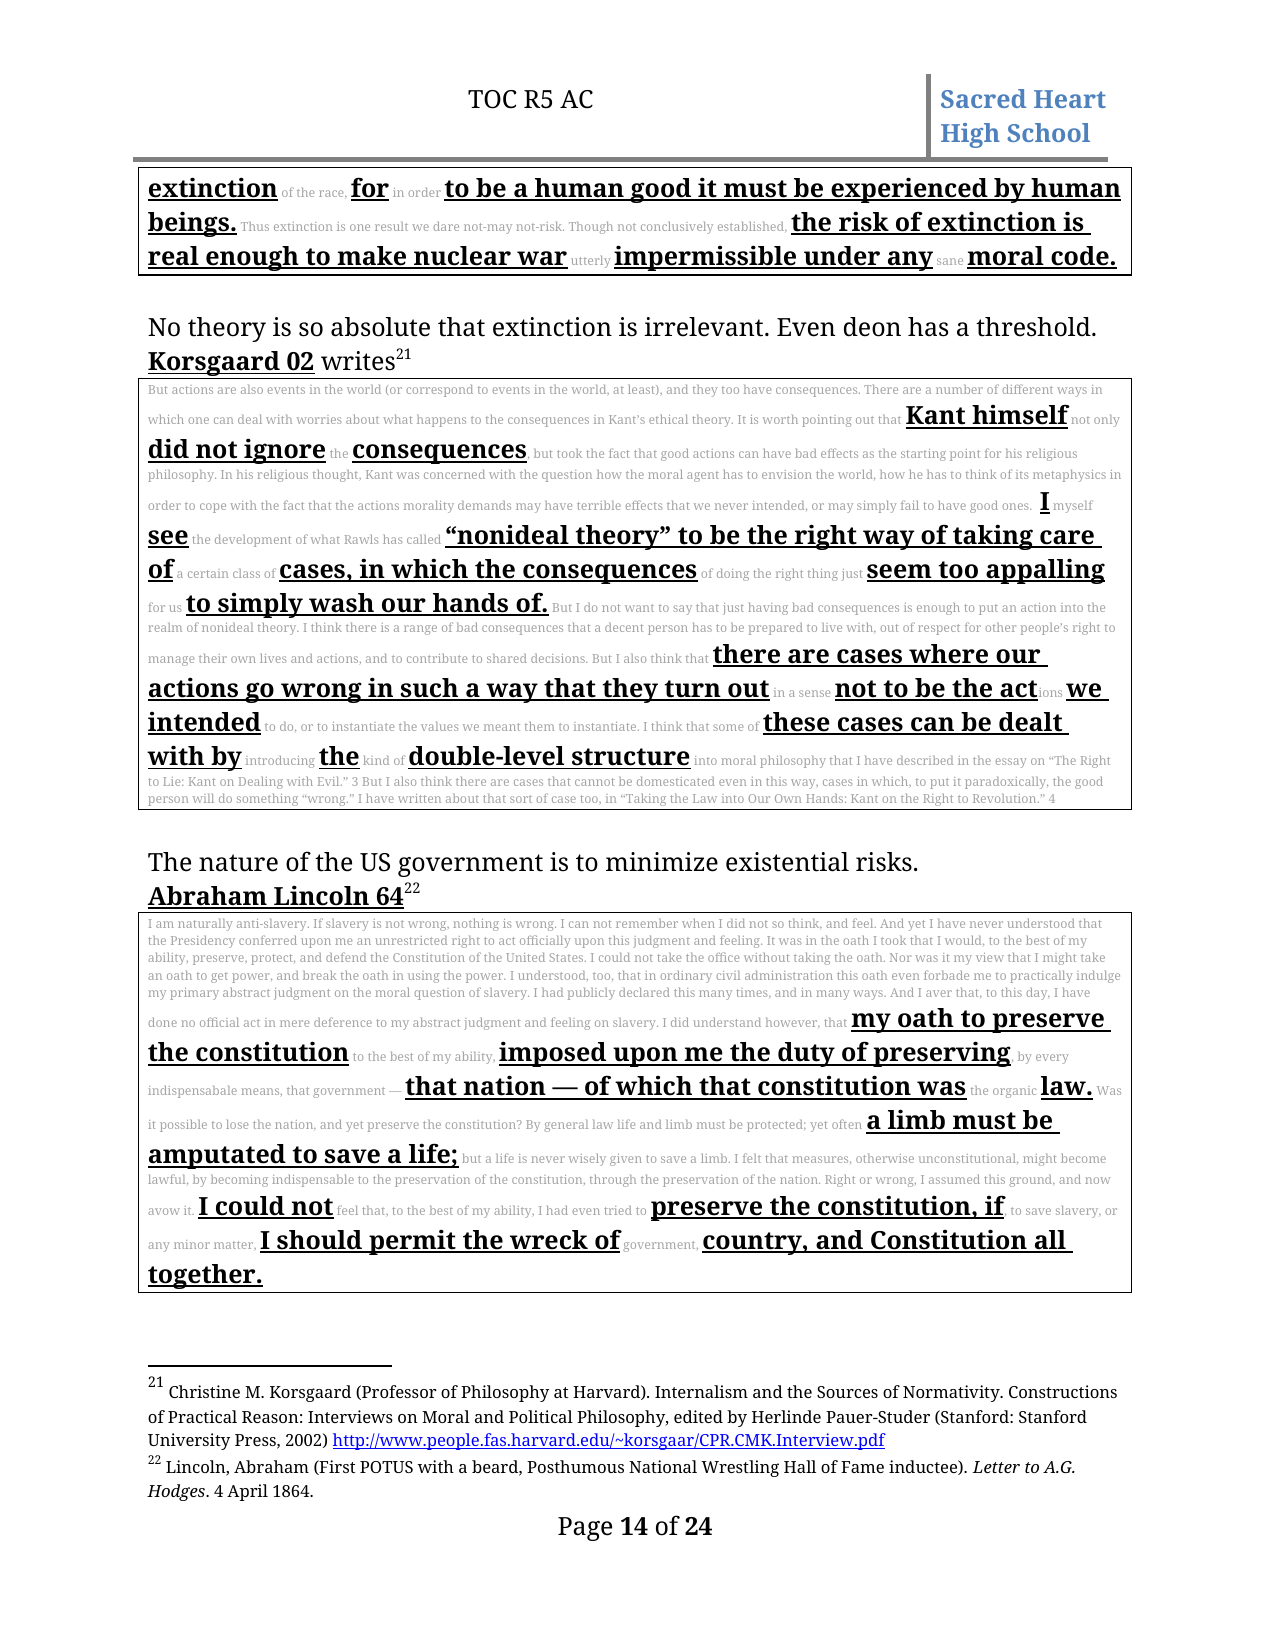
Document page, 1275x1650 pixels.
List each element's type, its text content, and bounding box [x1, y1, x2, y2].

text Korsgaard 02 writes [148, 344, 1122, 378]
text But actions are also events in the world (or correspond to events in the world, at least), and they too have consequences. There are a number of different ways in which one can deal with worries about what happens to the consequences in Kant’s ethical theory. It is worth pointing out that Kant himself not only did not ignore the consequences, but took the fact that good actions can have bad effects as the starting point for his religious philosophy. In his religious thought, Kant was concerned with the question how the moral agent has to envision the world, how he has to think of its metaphysics in order to cope with the fact that the actions morality demands may have terrible effects that we never intended, or may simply fail to have good ones. I myself see the development of what Rawls has called “nonideal theory” to be the right way of taking care of a certain class of cases, in which the consequences of doing the right thing just seem too appalling for us to simply wash our hands of. But I do not want to say that just having bad consequences is enough to put an action into the realm of nonideal theory. I think there is a range of bad consequences that a decent person has to be prepared to live with, out of respect for other people’s right to manage their own lives and actions, and to contribute to shared decisions. But I also think that there are cases where our actions go wrong in such a way that they turn out in a sense not to be the actions we intended to do, or to instantiate the values we meant them to instantiate. I think that some of these cases can be dealt with by introducing the kind of double-level structure into moral philosophy that I have described in the essay on “The Right to Lie: Kant on Dealing with Evil.” 3 But I also think there are cases that cannot be domesticated even in this way, cases in which, to put it paradoxically, the good person will do something “wrong.” I have written about that sort of case too, in “Taking the Law into Our Own Hands: Kant on the Right to Revolution.” 4 [139, 379, 1131, 809]
text Abraham Lincoln 64 [148, 878, 1122, 912]
text I am naturally anti-slavery. If slavery is not wrong, nothing is wrong. I can not remember when I did not so think, and feel. And yet I have never understood that the Presidency conferred upon me an unrestricted right to act officially upon this judgment and feeling. It was in the oath I took that I would, to the best of my ability, preserve, protect, and defend the Constitution of the United States. I could not take the office without taking the oath. Nor was it my view that I might take an oath to get power, and break the oath in using the power. I understood, too, that in ordinary civil administration this oath even forbade me to practically indulge my primary abstract judgment on the moral question of slavery. I had publicly declared this many times, and in many ways. And I aver that, to this day, I have done no official act in mere deference to my abstract judgment and feeling on slavery. I did understand however, that my oath to preserve the constitution to the best of my ability, imposed upon me the duty of preserving, by every indispensabale means, that government — that nation — of which that constitution was the organic law. Was it possible to lose the nation, and yet preserve the constitution? By general law life and limb must be protected; yet often a limb must be amputated to save a life; but a life is never wisely given to save a limb. I felt that measures, otherwise unconstitutional, might become lawful, by becoming indispensable to the preservation of the constitution, through the preservation of the nation. Right or wrong, I assumed this ground, and now avow it. I could not feel that, to the best of my ability, I had even tried to preserve the constitution, if, to save slavery, or any minor matter, I should permit the wreck of government, country, and Constitution all together. [139, 913, 1131, 1292]
text No theory is so absolute that extinction is irrelevant. Even deon has a threshold. [148, 310, 1122, 344]
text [139, 168, 1131, 274]
text The nature of the US government is to minimize existential risks. [148, 844, 1122, 878]
